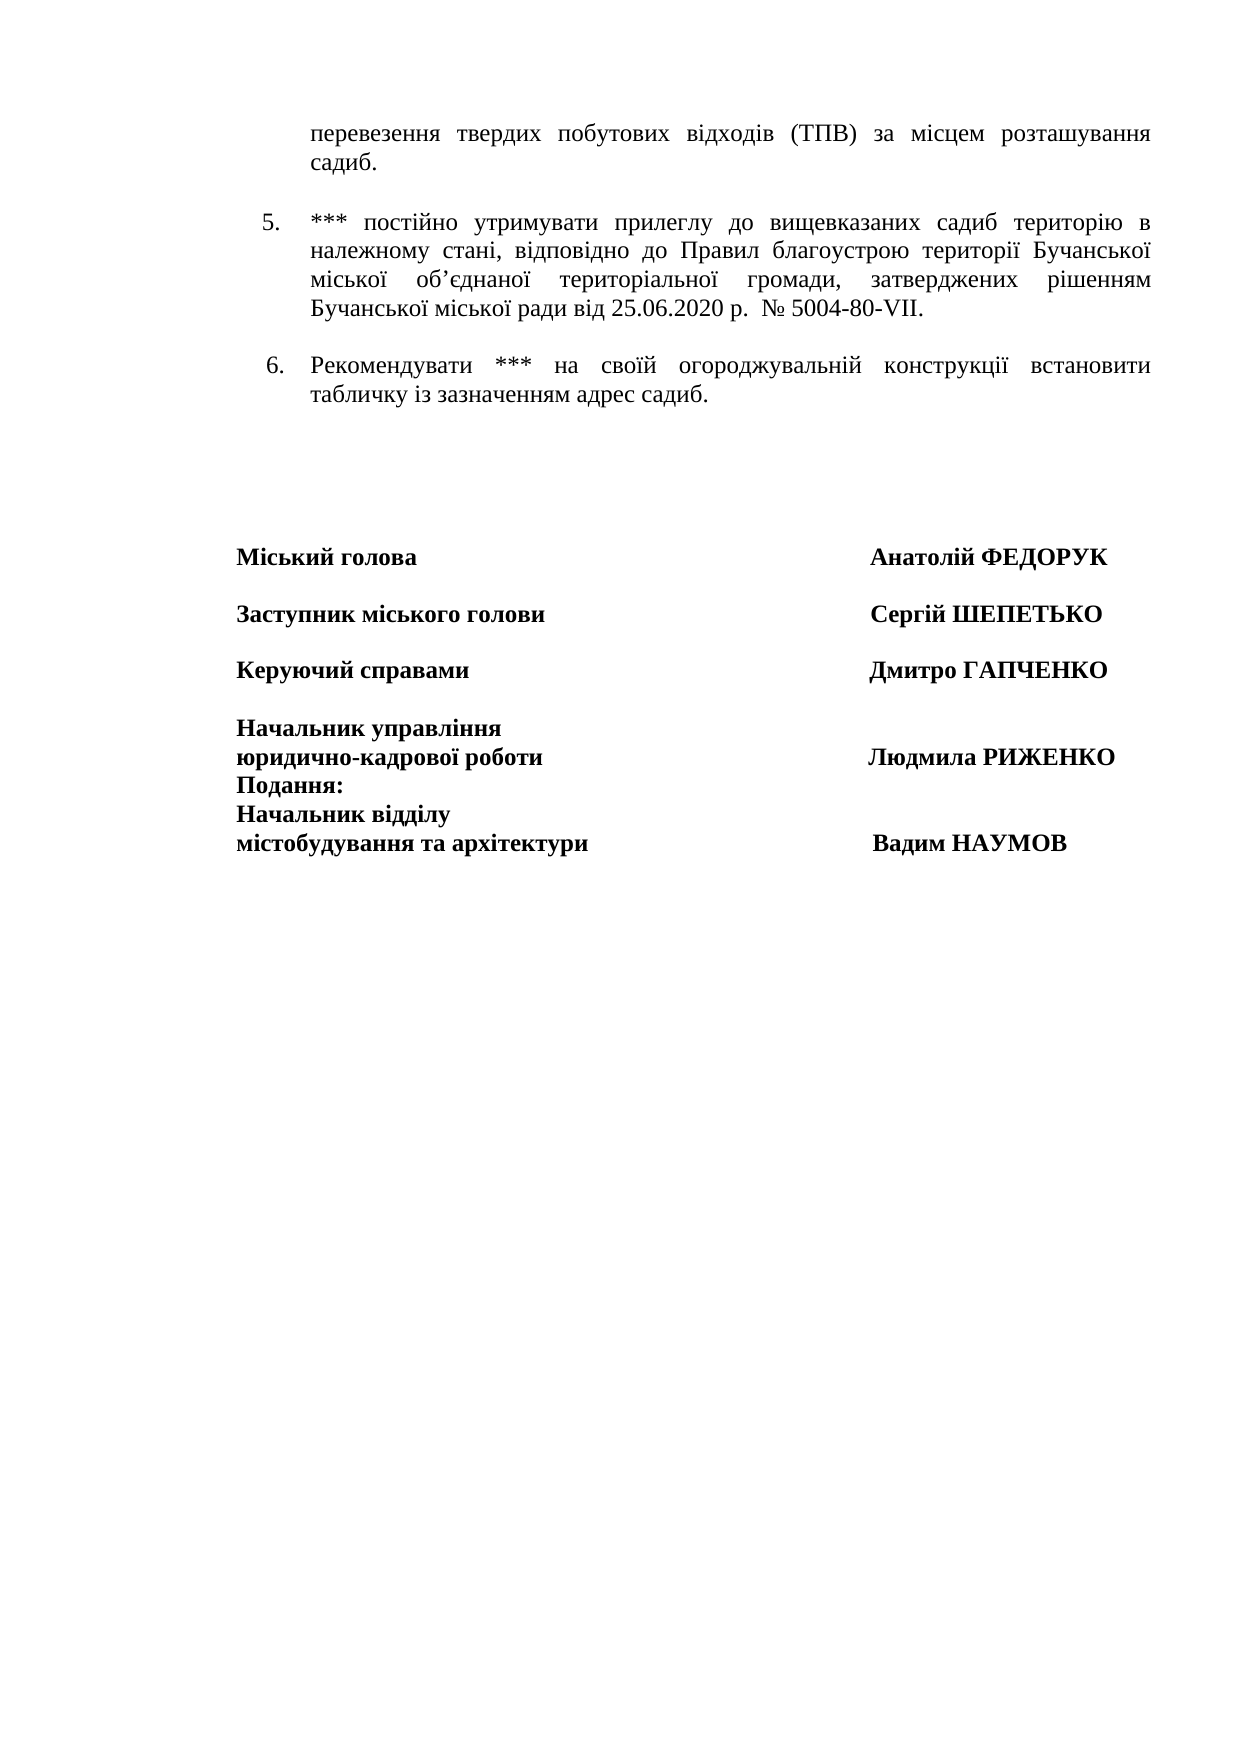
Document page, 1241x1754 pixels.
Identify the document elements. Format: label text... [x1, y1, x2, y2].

text Заступник міського голови Сергій ШЕПЕТЬКО [236, 599, 1152, 627]
text містобудування та архітектури Вадим НАУМОВ [236, 828, 1152, 857]
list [262, 118, 1152, 176]
text Начальник управління [236, 713, 1152, 742]
list Рекомендувати *** на своїй огороджувальній конструкції встановити табличку із зазначенням адрес садиб. [266, 350, 1152, 408]
text юридично-кадрової роботи Людмила РИЖЕНКО [236, 742, 1152, 770]
text Міський голова Анатолій ФЕДОРУК [236, 542, 1152, 571]
text Керуючий справами Дмитро ГАПЧЕНКО [236, 655, 1152, 684]
text Подання: [236, 770, 1152, 799]
text Начальник відділу [236, 799, 1152, 828]
list *** постійно утримувати прилеглу до вищевказаних садиб територію в належному стані, відповідно до Правил благоустрою території Бучанської міської об’єднаної територіальної громади, затверджених рішенням Бучанської міської ради від 25.06.2020 р. № 5004-80-VII. [262, 207, 1152, 322]
